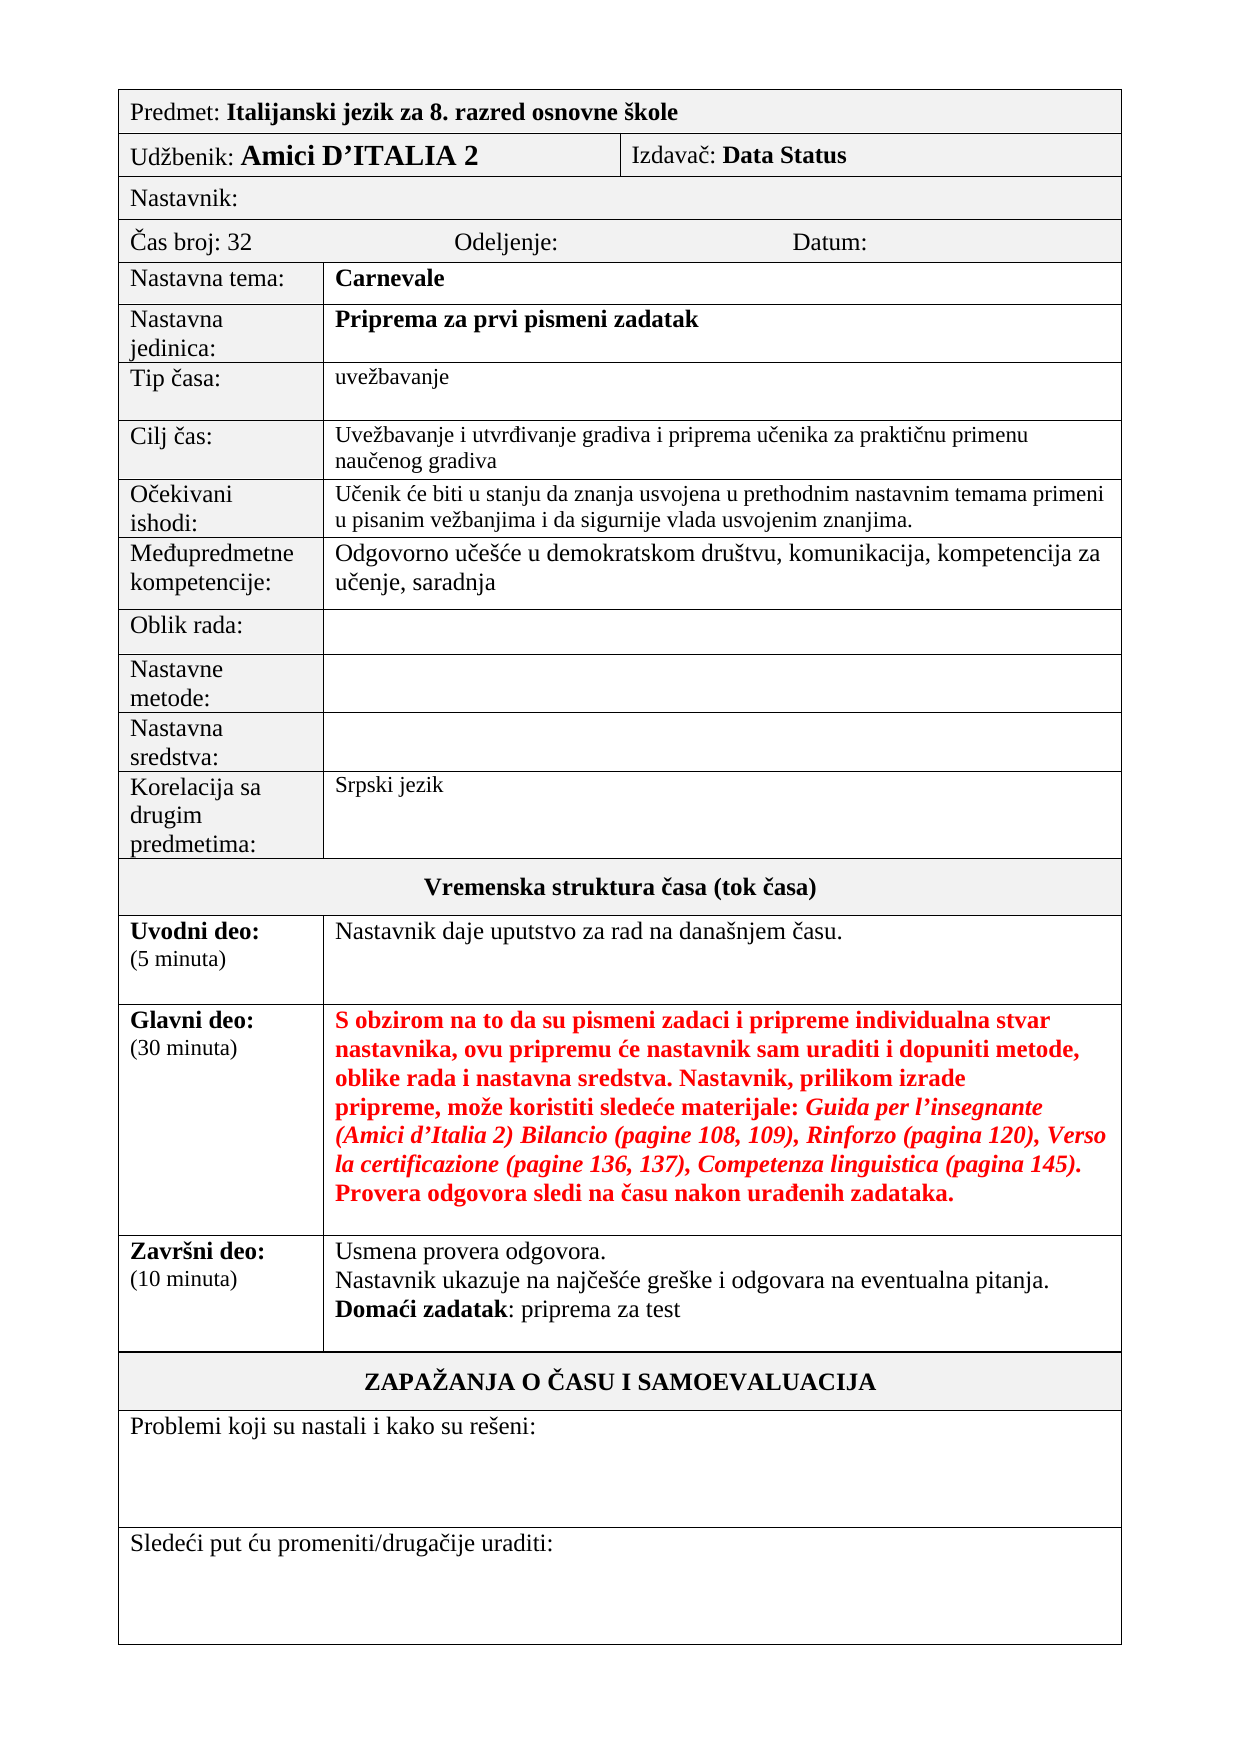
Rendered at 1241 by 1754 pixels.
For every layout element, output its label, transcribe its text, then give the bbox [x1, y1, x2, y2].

table_cell Uvežbavanje i utvrđivanje gradiva i priprema učenika za praktičnu primenu naučenog gradiva [324, 421, 1121, 478]
table_cell Odgovorno učešće u demokratskom društvu, komunikacija, kompetencija za učenje, saradnja [324, 538, 1121, 609]
table_header Predmet: Italijanski jezik za 8. razred osnovne škole [119, 90, 1121, 132]
table_cell Udžbenik: Amici D’ITALIA 2 [119, 134, 620, 176]
table_cell Srpski jezik [324, 772, 1121, 858]
table_cell Vremenska struktura časa (tok časa) [119, 859, 1121, 915]
table_cell Nastavne metode: [119, 655, 323, 712]
table_cell Izdavač: Data Status [621, 134, 1121, 176]
table_cell Korelacija sa drugim predmetima: [119, 772, 323, 858]
table_cell ZAPAŽANJA O ČASU I SAMOEVALUACIJA [119, 1353, 1121, 1410]
table_cell S obzirom na to da su pismeni zadaci i pripreme individualna stvar nastavnika, ovu pripremu će nastavnik sam uraditi i dopuniti metode, oblike rada i nastavna sredstva. Nastavnik, prilikom izrade pripreme, može koristiti sledeće materijale: Guida per l’insegnante (Amici d’Italia 2) Bilancio (pagine 108, 109), Rinforzo (pagina 120), Verso la certificazione (pagine 136, 137), Competenza linguistica (pagina 145). Provera odgovora sledi na času nakon urađenih zadataka. [324, 1005, 1121, 1235]
table_cell [324, 655, 1121, 712]
table_cell Završni deo: (10 minuta) [119, 1236, 323, 1351]
table_cell Čas broj: 32 [119, 220, 443, 262]
table_cell Oblik rada: [119, 610, 323, 653]
table_cell Problemi koji su nastali i kako su rešeni: [119, 1411, 1121, 1527]
table_cell Carnevale [324, 263, 1121, 303]
table_cell Uvodni deo: (5 minuta) [119, 916, 323, 1004]
table_cell Usmena provera odgovora. Nastavnik ukazuje na najčešće greške i odgovara na eventualna pitanja. Domaći zadatak: priprema za test [324, 1236, 1121, 1351]
table_cell Datum: [781, 220, 1121, 262]
table_cell Nastavna jedinica: [119, 305, 323, 362]
table_cell [324, 713, 1121, 771]
table_cell Međupredmetne kompetencije: [119, 538, 323, 609]
table_cell Nastavnik daje uputstvo za rad na današnjem času. [324, 916, 1121, 1004]
table_cell Učenik će biti u stanju da znanja usvojena u prethodnim nastavnim temama primeni u pisanim vežbanjima i da sigurnije vlada usvojenim znanjima. [324, 480, 1121, 537]
table_cell Očekivani ishodi: [119, 480, 323, 537]
table_cell Odeljenje: [443, 220, 781, 262]
table_cell Cilj čas: [119, 421, 323, 478]
table_cell Nastavna tema: [119, 263, 323, 303]
table_cell Sledeći put ću promeniti/drugačije uraditi: [119, 1528, 1121, 1643]
table_cell Glavni deo: (30 minuta) [119, 1005, 323, 1235]
table_cell Tip časa: [119, 363, 323, 420]
table_cell uvežbavanje [324, 363, 1121, 420]
table_cell Nastavna sredstva: [119, 713, 323, 771]
table_cell [324, 610, 1121, 653]
table_cell Nastavnik: [119, 177, 1121, 219]
table_cell Priprema za prvi pismeni zadatak [324, 305, 1121, 362]
